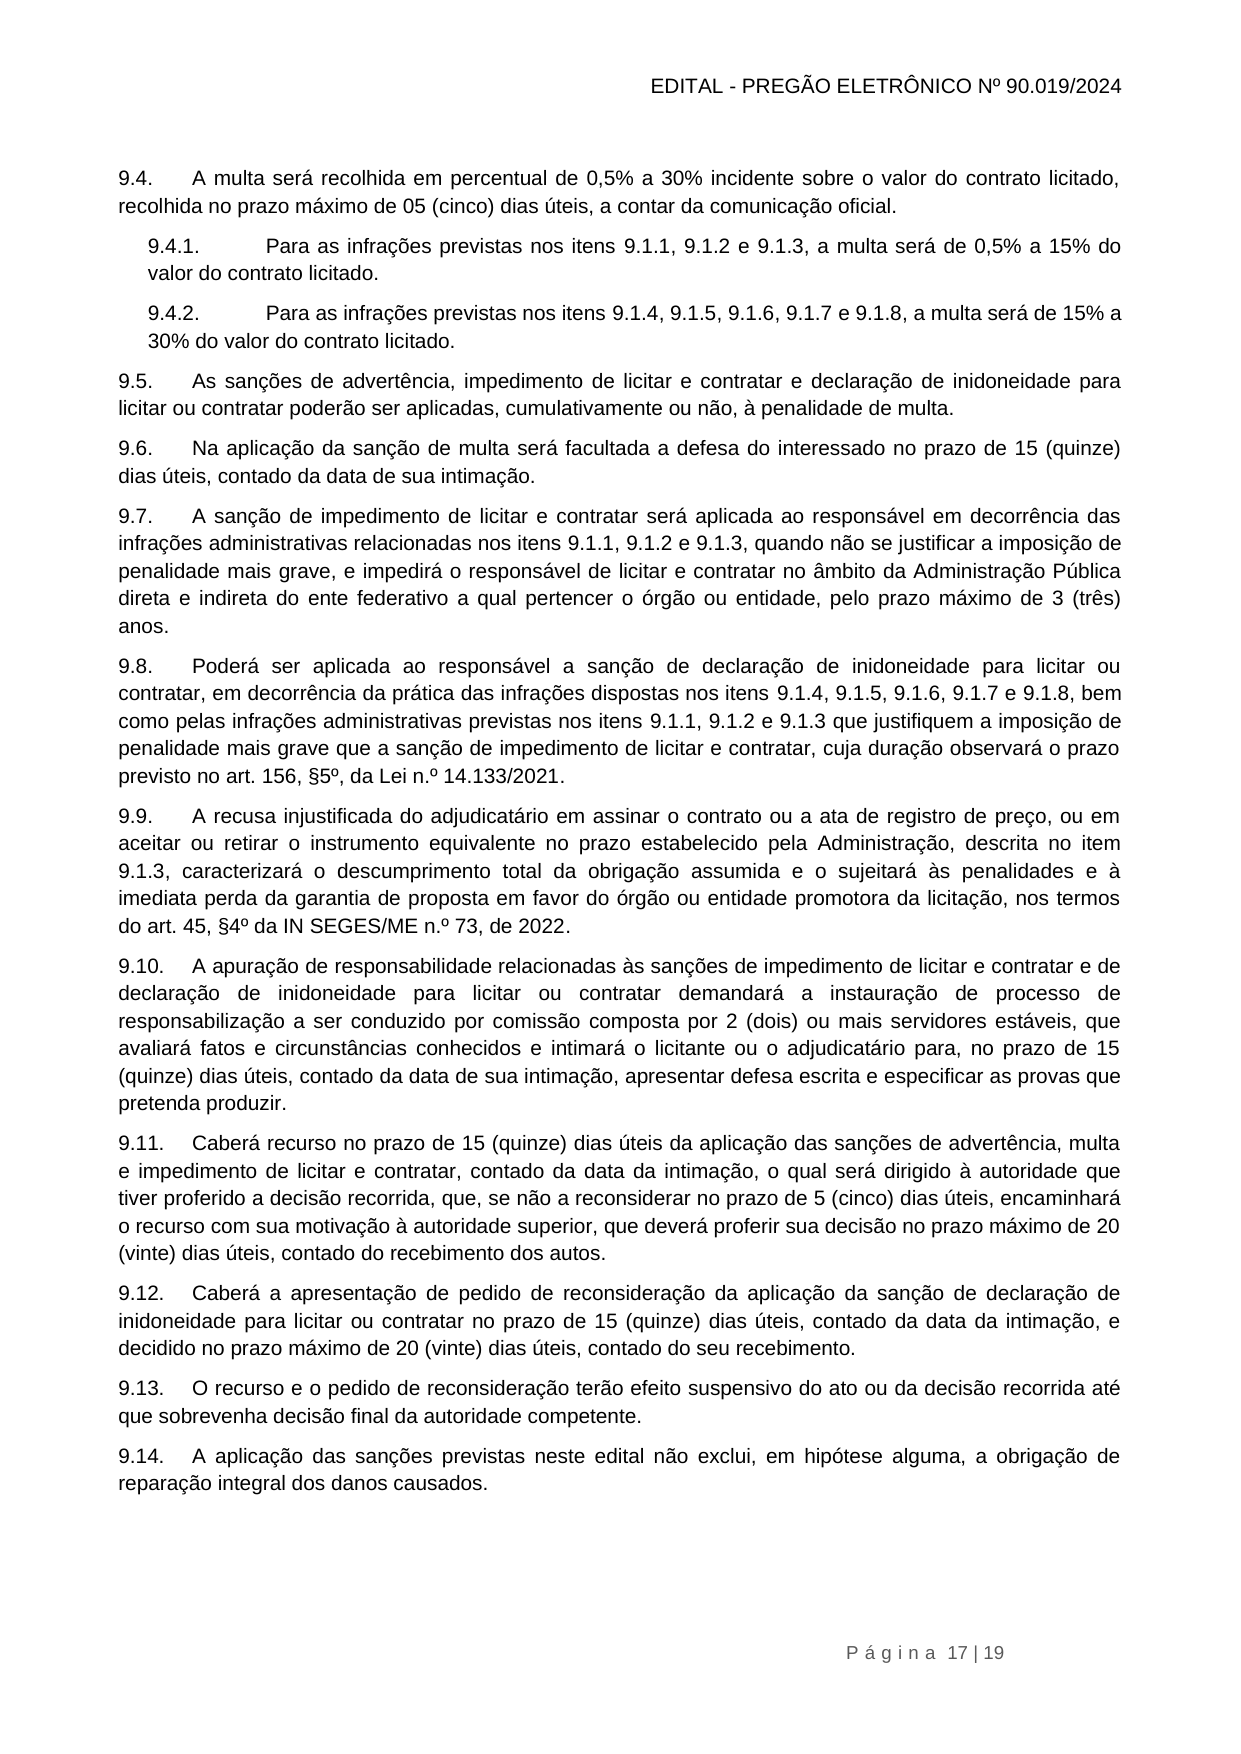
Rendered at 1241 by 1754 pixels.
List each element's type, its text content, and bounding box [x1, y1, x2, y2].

text O recurso e o pedido de reconsideração terão efeito suspensivo do ato ou da decisão recorrida até que sobrevenha decisão final da autoridade competente. [118, 1376, 1122, 1427]
text As sanções de advertência, impedimento de licitar e contratar e declaração de inidoneidade para licitar ou contratar poderão ser aplicadas, cumulativamente ou não, à penalidade de multa. [118, 368, 1122, 420]
text Na aplicação da sanção de multa será facultada a defesa do interessado no prazo de 15 (quinze) dias úteis, contado da data de sua intimação. [118, 436, 1122, 487]
text Poderá ser aplicada ao responsável a sanção de declaração de inidoneidade para licitar ou contratar, em decorrência da prática das infrações dispostas nos itens 12.1.4, 12.1.5, 12.1.6, 12.1.7 e 12.1.8, bem como pelas infrações administrativas previstas nos itens 12.1.1, 12.1.2 e 12.1.3 que justifiquem a imposição de penalidade mais grave que a sanção de impedimento de licitar e contratar, cuja duração observará o prazo previsto no art. 156, §5º, da Lei n.º 14.133/2021. [118, 653, 1122, 787]
text Caberá recurso no prazo de 15 (quinze) dias úteis da aplicação das sanções de advertência, multa e impedimento de licitar e contratar, contado da data da intimação, o qual será dirigido à autoridade que tiver proferido a decisão recorrida, que, se não a reconsiderar no prazo de 5 (cinco) dias úteis, encaminhará o recurso com sua motivação à autoridade superior, que deverá proferir sua decisão no prazo máximo de 20 (vinte) dias úteis, contado do recebimento dos autos. [118, 1131, 1122, 1265]
text A apuração de responsabilidade relacionadas às sanções de impedimento de licitar e contratar e de declaração de inidoneidade para licitar ou contratar demandará a instauração de processo de responsabilização a ser conduzido por comissão composta por 2 (dois) ou mais servidores estáveis, que avaliará fatos e circunstâncias conhecidos e intimará o licitante ou o adjudicatário para, no prazo de 15 (quinze) dias úteis, contado da data de sua intimação, apresentar defesa escrita e especificar as provas que pretenda produzir. [118, 953, 1122, 1115]
text A recusa injustificada do adjudicatário em assinar o contrato ou a ata de registro de preço, ou em aceitar ou retirar o instrumento equivalente no prazo estabelecido pela Administração, descrita no item 12.1.3, caracterizará o descumprimento total da obrigação assumida e o sujeitará às penalidades e à imediata perda da garantia de proposta em favor do órgão ou entidade promotora da licitação, nos termos do art. 45, §4º da IN SEGES/ME n.º 73, de 2022. [118, 803, 1122, 937]
text A aplicação das sanções previstas neste edital não exclui, em hipótese alguma, a obrigação de reparação integral dos danos causados. [118, 1443, 1122, 1495]
text Para as infrações previstas nos itens 12.1.1, 12.1.2 e 12.1.3, a multa será de 0,5% a 15% do valor do contrato licitado. [148, 233, 1122, 285]
text Caberá a apresentação de pedido de reconsideração da aplicação da sanção de declaração de inidoneidade para licitar ou contratar no prazo de 15 (quinze) dias úteis, contado da data da intimação, e decidido no prazo máximo de 20 (vinte) dias úteis, contado do seu recebimento. [118, 1281, 1122, 1360]
text Para as infrações previstas nos itens 12.1.4, 12.1.5, 12.1.6, 12.1.7 e 12.1.8, a multa será de 15% a 30% do valor do contrato licitado. [148, 301, 1122, 352]
text A sanção de impedimento de licitar e contratar será aplicada ao responsável em decorrência das infrações administrativas relacionadas nos itens 12.1.1, 12.1.2 e 12.1.3, quando não se justificar a imposição de penalidade mais grave, e impedirá o responsável de licitar e contratar no âmbito da Administração Pública direta e indireta do ente federativo a qual pertencer o órgão ou entidade, pelo prazo máximo de 3 (três) anos. [118, 503, 1122, 637]
text A multa será recolhida em percentual de 0,5% a 30% incidente sobre o valor do contrato licitado, recolhida no prazo máximo de 05 (cinco) dias úteis, a contar da comunicação oficial. [118, 166, 1122, 217]
